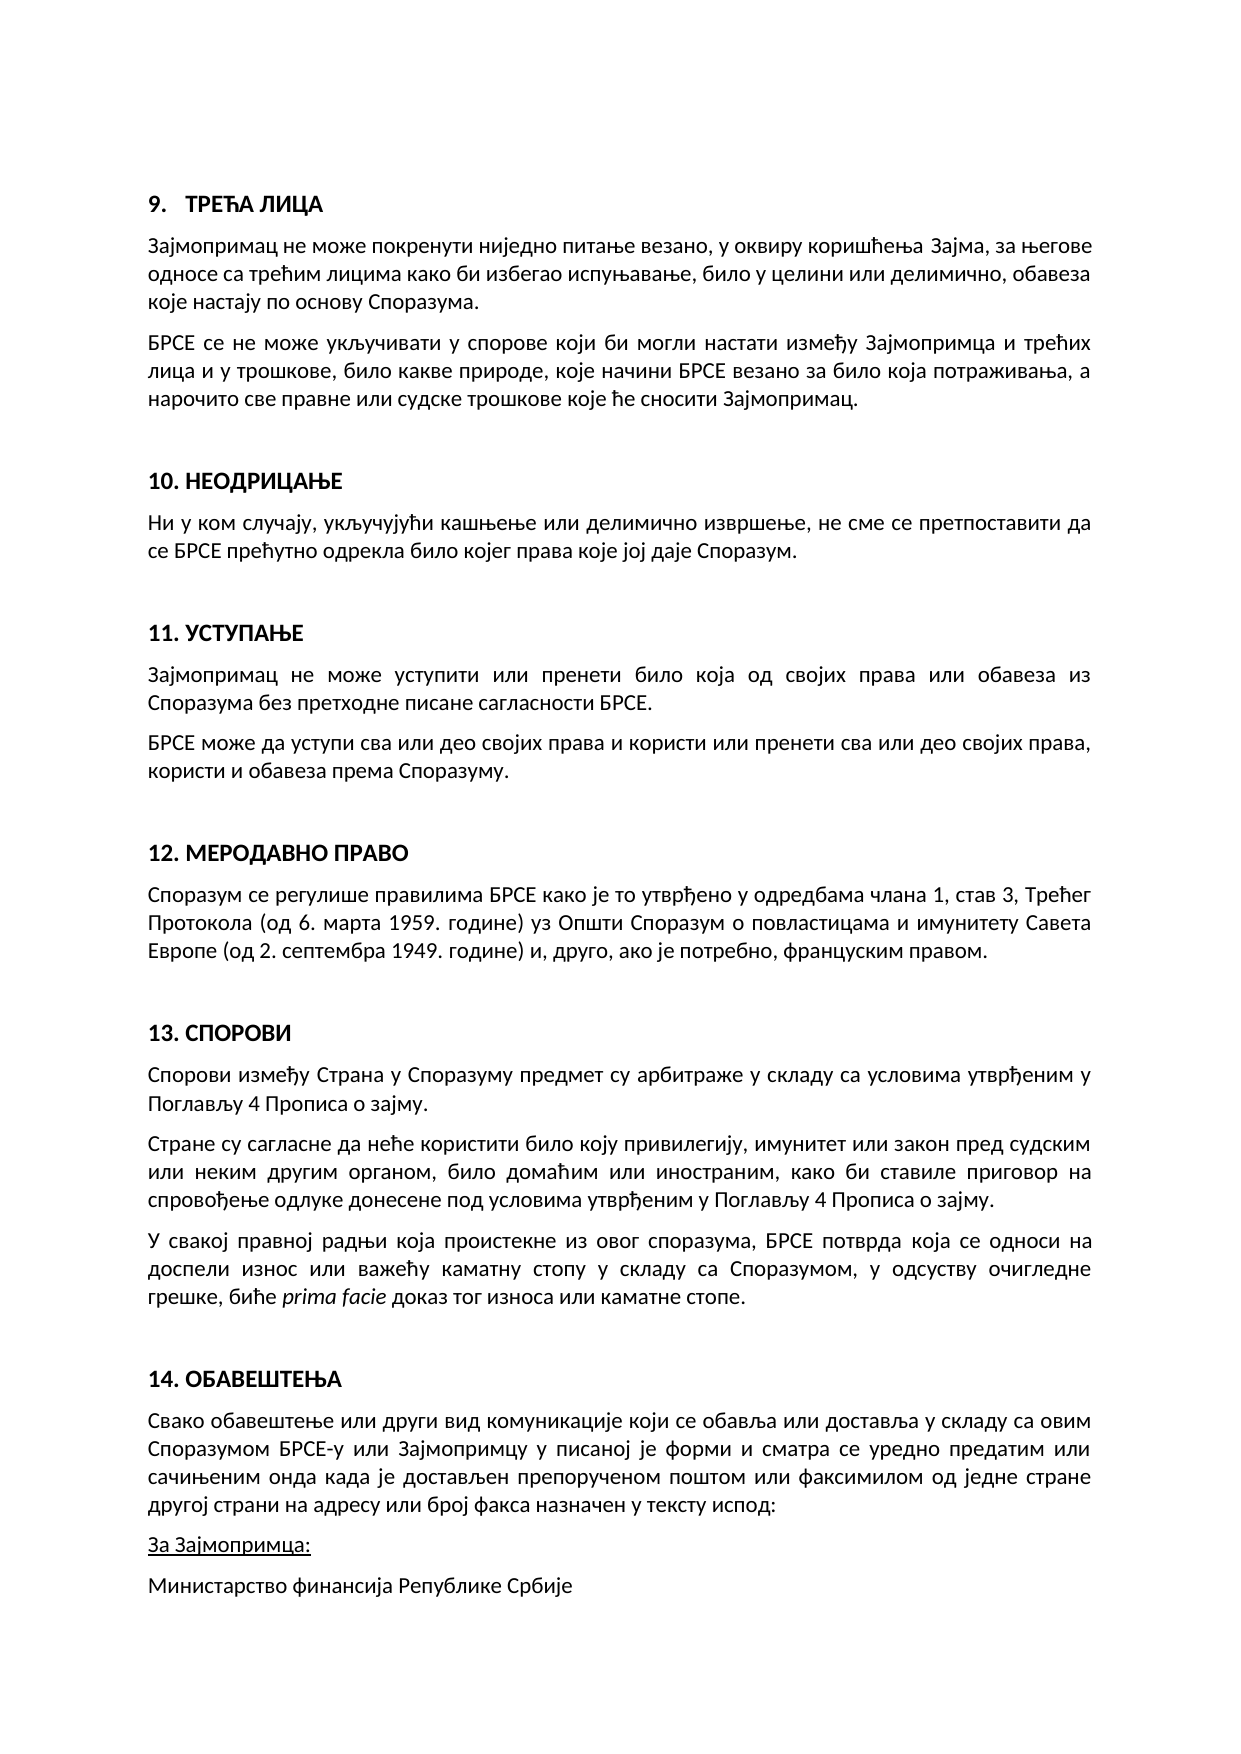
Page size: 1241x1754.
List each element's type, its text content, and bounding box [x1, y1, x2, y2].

text Ни у ком случају, укључујући кашњење или делимично извршење, не сме се претпоставити да се БРСЕ прећутно одрекла било којег права које јој даје Споразум. [148, 508, 1093, 564]
subtitle УСТУПАЊЕ [148, 617, 1093, 647]
text БРСЕ се не може укључивати у спорове који би могли настати између Зајмопримца и трећих лица и у трошкове, било какве природе, које начини БРСЕ везано за било која потраживања, а нарочито све правне или судске трошкове које ће сносити Зајмопримац. [148, 328, 1093, 412]
text Зајмопримац не може уступити или пренети било која од својих права или обавеза из Споразума без претходне писане сагласности БРСЕ. [148, 660, 1093, 716]
subtitle НЕОДРИЦАЊЕ [148, 465, 1093, 495]
text У свакој правној радњи која проистекне из овог споразума, БРСЕ потврда која се односи на доспели износ или важећу каматну стопу у складу са Споразумом, у одсуству очигледне грешке, биће prima facie доказ тог износа или каматне стопе. [148, 1226, 1093, 1310]
text Министарство финансија Републике Србије [148, 1571, 1093, 1599]
text За Зајмопримца: [148, 1530, 1093, 1558]
text Стране су сагласне да неће користити било коју привилегију, имунитет или закон пред судским или неким другим органом, било домаћим или иностраним, како би ставиле приговор на спровођење одлуке донесене под условима утврђеним у Поглављу 4 Прописа о зајму. [148, 1129, 1093, 1213]
text Споразум се регулише правилима БРСЕ како је то утврђено у одредбама члана 1, став 3, Трећег Протокола (од 6. марта 1959. године) уз Општи Споразум о повластицама и имунитету Савета Европе (од 2. септембра 1949. године) и, друго, ако је потребно, француским правом. [148, 881, 1093, 964]
text Свако обавештење или други вид комуникације који се обавља или доставља у складу са овим Споразумом БРСЕ-у или Зајмопримцу у писаној је форми и сматра се уредно предатим или сачињеним онда када је достављен препорученом поштом или факсимилом од једне стране другој страни на адресу или број факса назначен у тексту испод: [148, 1406, 1093, 1518]
text БРСЕ може да уступи сва или део својих права и користи или пренети сва или део својих права, користи и обавеза према Споразуму. [148, 728, 1093, 784]
subtitle МЕРОДАВНО ПРАВО [148, 837, 1093, 868]
subtitle ТРЕЋА ЛИЦА [148, 188, 1093, 219]
text Спорови између Страна у Споразуму предмет су арбитраже у складу са условима утврђеним у Поглављу 4 Прописа о зајму. [148, 1061, 1093, 1117]
text Зајмопримац не може покренути ниједно питање везано, у оквиру коришћења Зајма, за његове односе са трећим лицима како би избегао испуњавање, било у целини или делимично, обавеза које настају по основу Споразума. [148, 231, 1093, 315]
subtitle ОБАВЕШТЕЊА [148, 1363, 1093, 1393]
subtitle СПОРОВИ [148, 1018, 1093, 1048]
